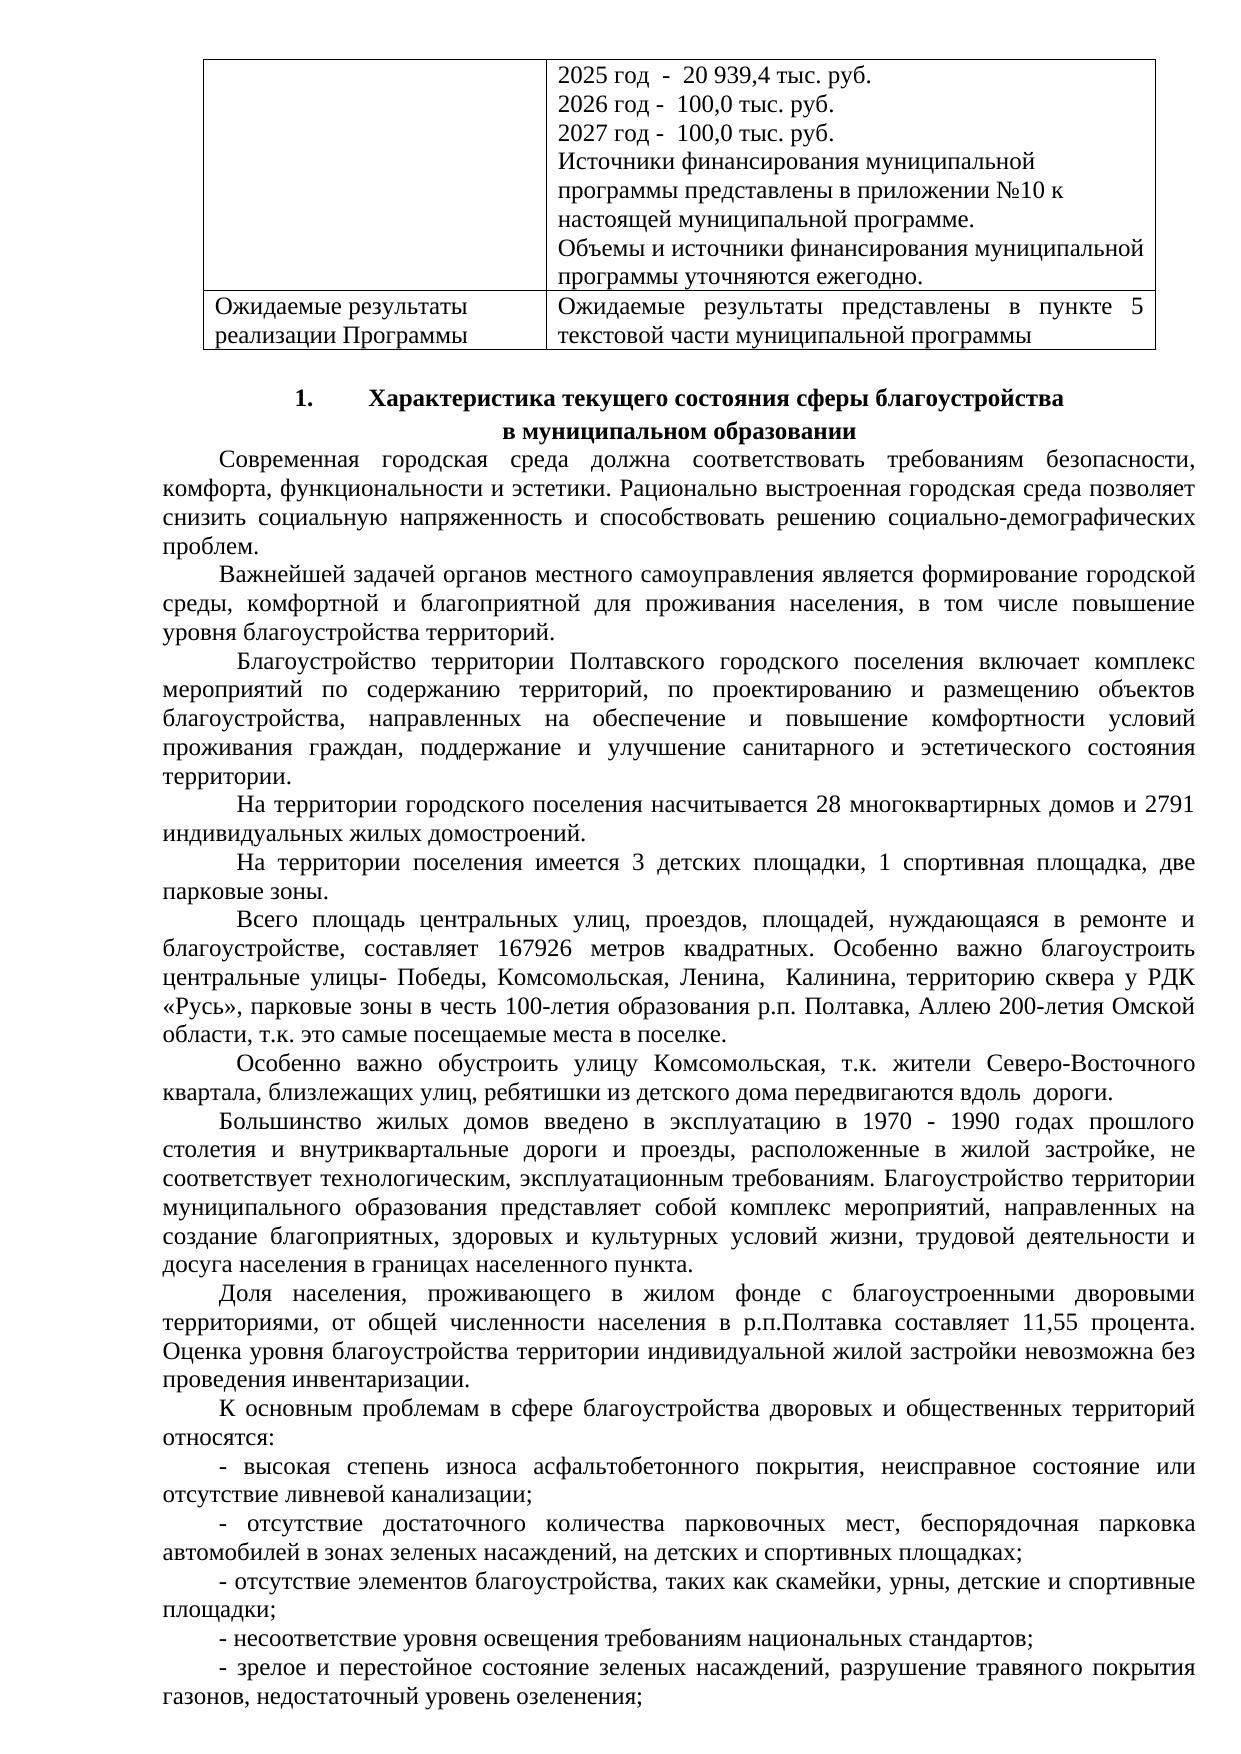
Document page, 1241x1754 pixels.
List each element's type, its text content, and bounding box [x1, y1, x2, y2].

text На территории поселения имеется 3 детских площадки, 1 спортивная площадка, две парковые зоны. [162, 847, 1196, 904]
text - отсутствие элементов благоустройства, таких как скамейки, урны, детские и спортивные площадки; [162, 1566, 1196, 1623]
list Характеристика текущего состояния сферы благоустройства [162, 383, 1196, 412]
text - высокая степень износа асфальтобетонного покрытия, неисправное состояние или отсутствие ливневой канализации; [162, 1451, 1196, 1508]
text Благоустройство территории Полтавского городского поселения включает комплекс мероприятий по содержанию территорий, по проектированию и размещению объектов благоустройства, направленных на обеспечение и повышение комфортности условий проживания граждан, поддержание и улучшение санитарного и эстетического состояния территории. [162, 646, 1196, 789]
text Особенно важно обустроить улицу Комсомольская, т.к. жители Северо-Восточного квартала, близлежащих улиц, ребятишки из детского дома передвигаются вдоль дороги. [162, 1048, 1196, 1106]
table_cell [204, 60, 546, 290]
text Важнейшей задачей органов местного самоуправления является формирование городской среды, комфортной и благоприятной для проживания населения, в том числе повышение уровня благоустройства территорий. [162, 559, 1196, 646]
text На территории городского поселения насчитывается 28 многоквартирных домов и 2791 индивидуальных жилых домостроений. [162, 789, 1196, 847]
text Всего площадь центральных улиц, проездов, площадей, нуждающаяся в ремонте и благоустройстве, составляет 167926 метров квадратных. Особенно важно благоустроить центральные улицы- Победы, Комсомольская, Ленина, Калинина, территорию сквера у РДК «Русь», парковые зоны в честь 100-летия образования р.п. Полтавка, Аллею 200-летия Омской области, т.к. это самые посещаемые места в поселке. [162, 904, 1196, 1048]
text Большинство жилых домов введено в эксплуатацию в 1970 - 1990 годах прошлого столетия и внутриквартальные дороги и проезды, расположенные в жилой застройке, не соответствует технологическим, эксплуатационным требованиям. Благоустройство территории муниципального образования представляет собой комплекс мероприятий, направленных на создание благоприятных, здоровых и культурных условий жизни, трудовой деятельности и досуга населения в границах населенного пункта. [162, 1106, 1196, 1278]
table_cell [547, 60, 1155, 290]
table_cell Ожидаемые результаты представлены в пункте 5 текстовой части муниципальной программы [547, 291, 1155, 349]
text Современная городская среда должна соответствовать требованиям безопасности, комфорта, функциональности и эстетики. Рационально выстроенная городская среда позволяет снизить социальную напряженность и способствовать решению социально-демографических проблем. [162, 444, 1196, 559]
text - отсутствие достаточного количества парковочных мест, беспорядочная парковка автомобилей в зонах зеленых насаждений, на детских и спортивных площадках; [162, 1508, 1196, 1566]
text К основным проблемам в сфере благоустройства дворовых и общественных территорий относятся: [162, 1393, 1196, 1451]
table_cell Ожидаемые результаты реализации Программы [204, 291, 546, 349]
text - зрелое и перестойное состояние зеленых насаждений, разрушение травяного покрытия газонов, недостаточный уровень озеленения; [162, 1652, 1196, 1709]
text Доля населения, проживающего в жилом фонде с благоустроенными дворовыми территориями, от общей численности населения в р.п.Полтавка составляет 11,55 процента. Оценка уровня благоустройства территории индивидуальной жилой застройки невозможна без проведения инвентаризации. [162, 1278, 1196, 1393]
text - несоответствие уровня освещения требованиям национальных стандартов; [162, 1623, 1196, 1652]
text в муниципальном образовании [162, 416, 1196, 444]
